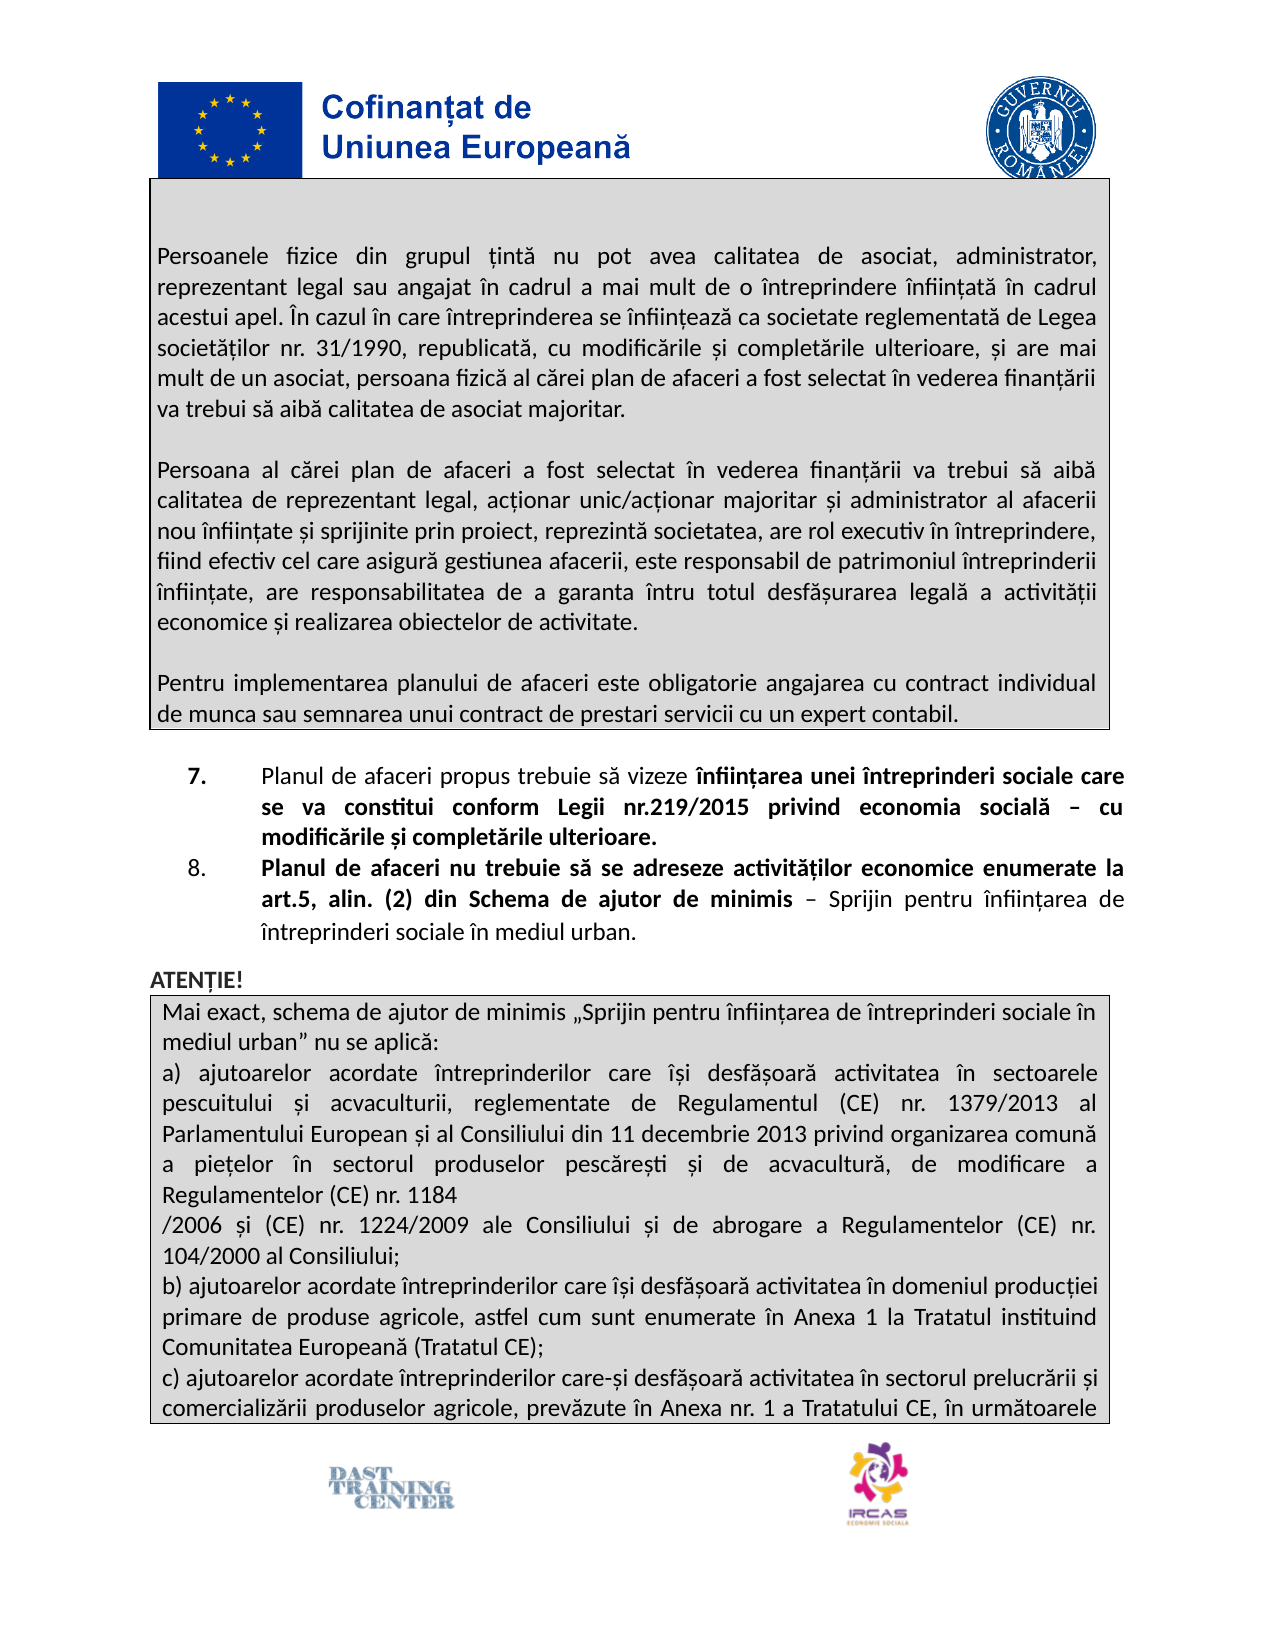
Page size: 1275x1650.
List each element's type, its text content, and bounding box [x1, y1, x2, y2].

picture [150, 1440, 1125, 1575]
picture [984, 74, 1097, 178]
list Planul de afaceri propus trebuie să vizeze înființarea unei întreprinderi sociale care se va constitui conform Legii nr.219/2015 privind economia socială – cu modificările și completările ulterioare. [187, 760, 1125, 852]
list Planul de afaceri nu trebuie să se adreseze activităților economice enumerate la art.5, alin. (2) din Schema de ajutor de minimis – Sprijin pentru înființarea de întreprinderi sociale în mediul urban. [187, 852, 1125, 946]
picture [150, 74, 651, 178]
text ATENȚIE! [150, 964, 1125, 995]
